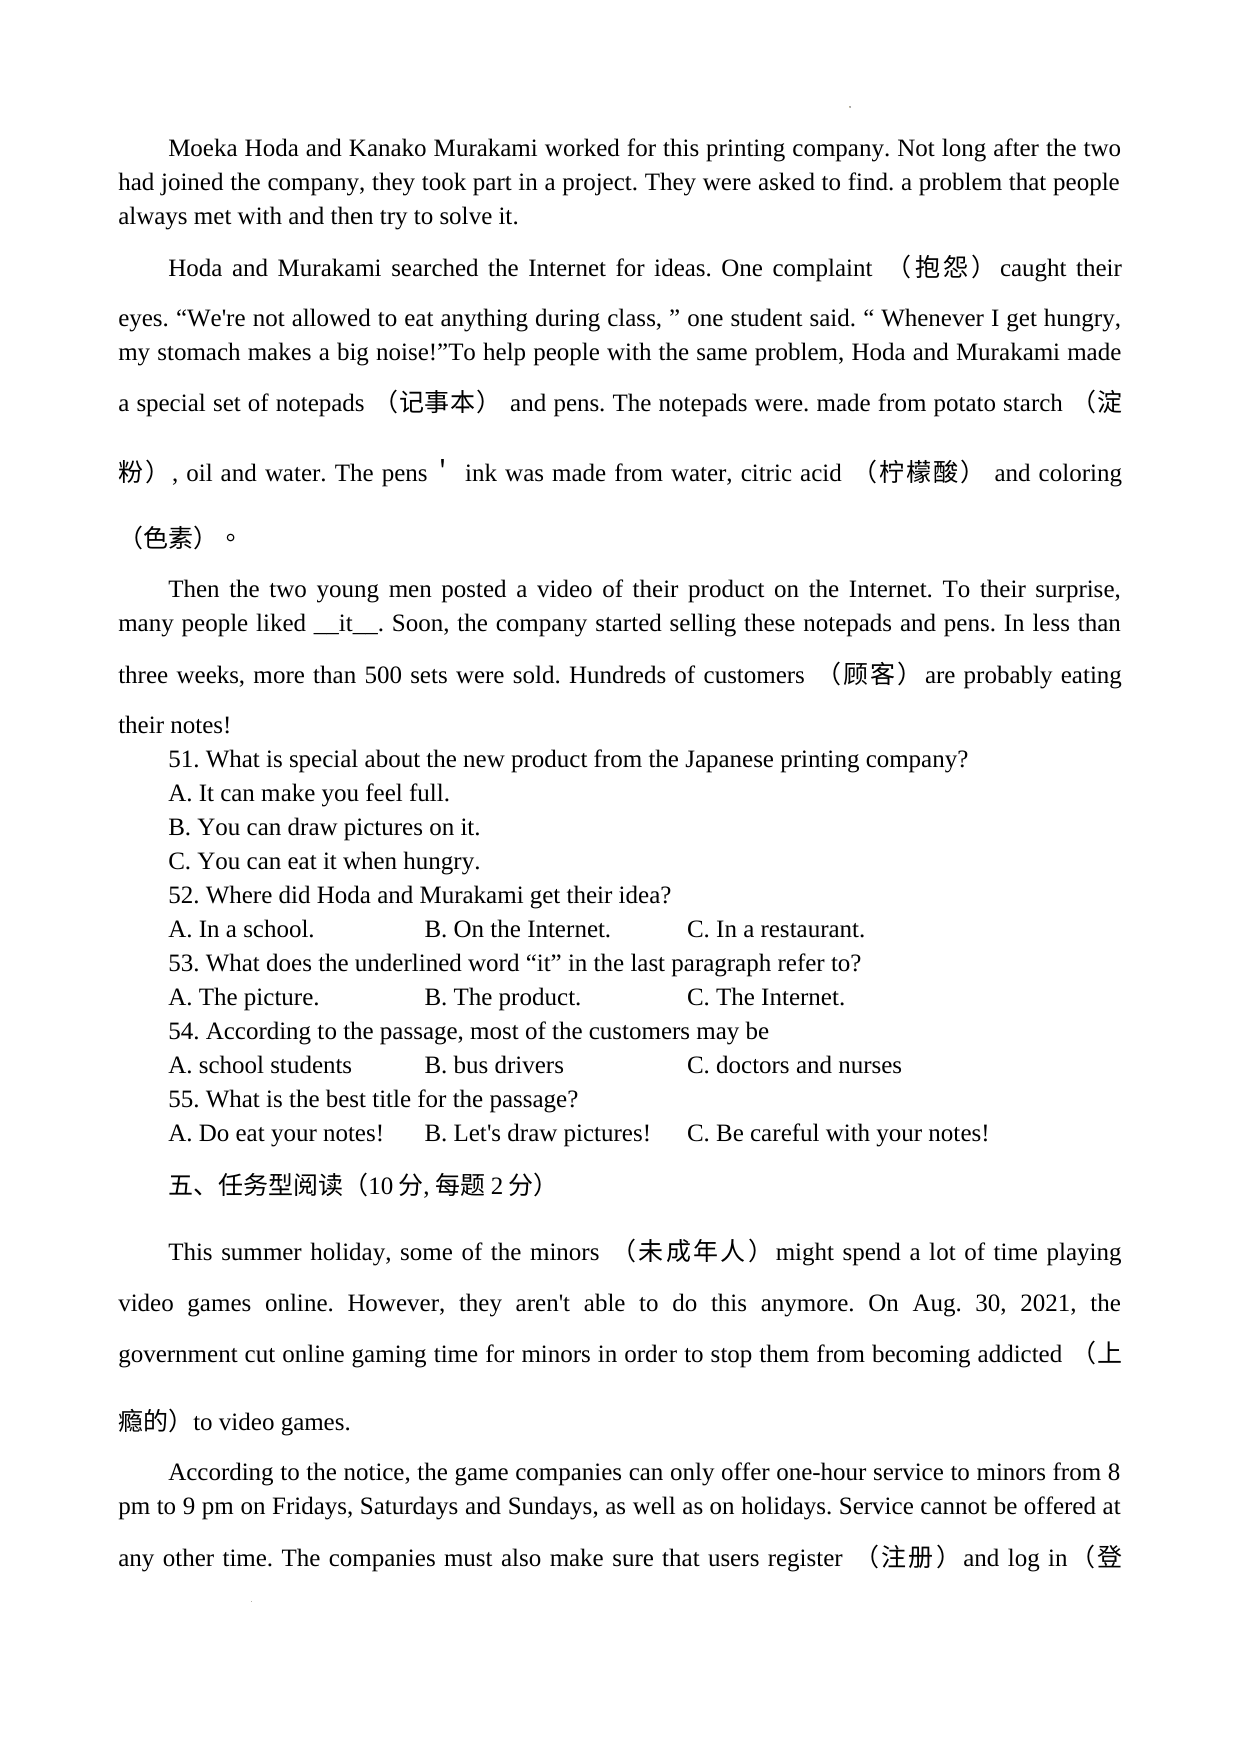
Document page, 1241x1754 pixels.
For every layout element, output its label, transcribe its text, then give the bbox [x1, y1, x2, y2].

text A. The picture. B. The product. C. The Internet. [118, 979, 1122, 1013]
text 53. What does the underlined word “it” in the last paragraph refer to? [118, 946, 1122, 979]
text Moeka Hoda and Kanako Murakami worked for this printing company. Not long after the two had joined the company, they took part in a project. They were asked to find. a problem that people always met with and then try to solve it. [118, 131, 1122, 232]
text B. You can draw pictures on it. [118, 810, 1122, 844]
text 52. Where did Hoda and Murakami get their idea? [118, 878, 1122, 912]
text Then the two young men posted a video of their product on the Internet. To their surprise, many people liked __it__. Soon, the company started selling these notepads and pens. In less than three weeks, more than 500 sets were sold. Hundreds of customers （顾客）are probably eating their notes! [118, 572, 1122, 742]
text A. Do eat your notes! B. Let's draw pictures! C. Be careful with your notes! [118, 1115, 1122, 1149]
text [118, 1455, 1122, 1591]
text 54. According to the passage, most of the customers may be [118, 1013, 1122, 1047]
text C. You can eat it when hungry. [118, 844, 1122, 878]
text 55. What is the best title for the passage? [118, 1081, 1122, 1115]
text 51. What is special about the new product from the Japanese printing company? [118, 742, 1122, 776]
text Hoda and Murakami searched the Internet for ideas. One complaint （抱怨）caught their eyes. “We're not allowed to eat anything during class, ” one student said. “ Whenever I get hungry, my stomach makes a big noise!”To help people with the same problem, Hoda and Murakami made a special set of notepads （记事本） and pens. The notepads were. made from potato starch （淀粉）, oil and water. The pens＇ ink was made from water, citric acid （柠檬酸） and coloring （色素）。 [118, 232, 1122, 572]
text A. It can make you feel full. [118, 776, 1122, 810]
text This summer holiday, some of the minors （未成年人）might spend a lot of time playing video games online. However, they aren't able to do this anymore. On Aug. 30, 2021, the government cut online gaming time for minors in order to stop them from becoming addicted （上瘾的）to video games. [118, 1217, 1122, 1455]
text 五、任务型阅读（10分, 每题2分） [118, 1149, 1122, 1217]
text A. school students B. bus drivers C. doctors and nurses [118, 1047, 1122, 1081]
text A. In a school. B. On the Internet. C. In a restaurant. [118, 912, 1122, 946]
